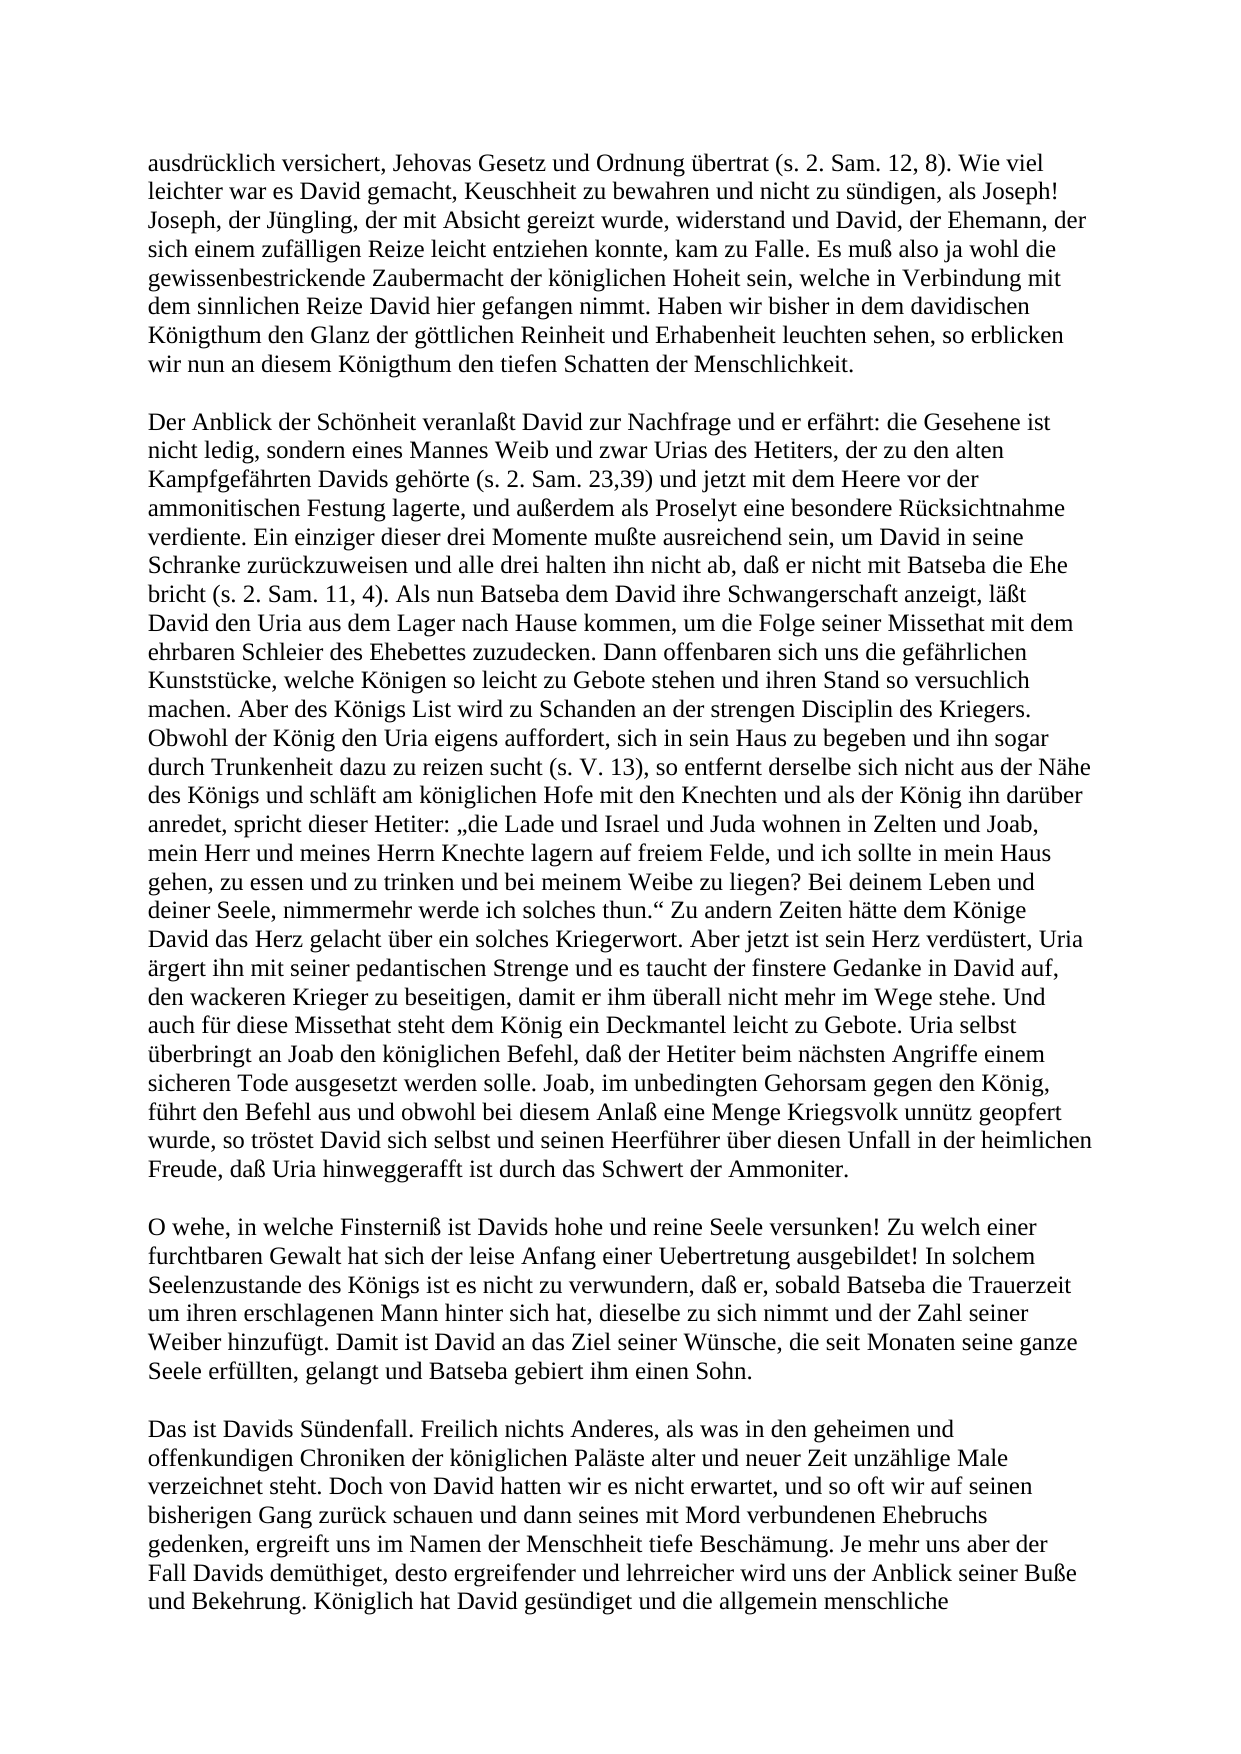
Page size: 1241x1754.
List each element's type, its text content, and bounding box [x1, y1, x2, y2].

text Der Anblick der Schönheit veranlaßt David zur Nachfrage und er erfährt: die Gesehene ist nicht ledig, sondern eines Mannes Weib und zwar Urias des Hetiters, der zu den alten Kampfgefährten Davids gehörte (s. 2. Sam. 23,39) und jetzt mit dem Heere vor der ammonitischen Festung lagerte, und außerdem als Proselyt eine besondere Rücksichtnahme verdiente. Ein einziger dieser drei Momente mußte ausreichend sein, um David in seine Schranke zurückzuweisen und alle drei halten ihn nicht ab, daß er nicht mit Batseba die Ehe bricht (s. 2. Sam. 11, 4). Als nun Batseba dem David ihre Schwangerschaft anzeigt, läßt David den Uria aus dem Lager nach Hause kommen, um die Folge seiner Missethat mit dem ehrbaren Schleier des Ehebettes zuzudecken. Dann offenbaren sich uns die gefährlichen Kunststücke, welche Königen so leicht zu Gebote stehen und ihren Stand so versuchlich machen. Aber des Königs List wird zu Schanden an der strengen Disciplin des Kriegers. Obwohl der König den Uria eigens auffordert, sich in sein Haus zu begeben und ihn sogar durch Trunkenheit dazu zu reizen sucht (s. V. 13), so entfernt derselbe sich nicht aus der Nähe des Königs und schläft am königlichen Hofe mit den Knechten und als der König ihn darüber anredet, spricht dieser Hetiter: „die Lade und Israel und Juda wohnen in Zelten und Joab, mein Herr und meines Herrn Knechte lagern auf freiem Felde, und ich sollte in mein Haus gehen, zu essen und zu trinken und bei meinem Weibe zu liegen? Bei deinem Leben und deiner Seele, nimmermehr werde ich solches thun.“ Zu andern Zeiten hätte dem Könige David das Herz gelacht über ein solches Kriegerwort. Aber jetzt ist sein Herz verdüstert, Uria ärgert ihn mit seiner pedantischen Strenge und es taucht der finstere Gedanke in David auf, den wackeren Krieger zu beseitigen, damit er ihm überall nicht mehr im Wege stehe. Und auch für diese Missethat steht dem König ein Deckmantel leicht zu Gebote. Uria selbst überbringt an Joab den königlichen Befehl, daß der Hetiter beim nächsten Angriffe einem sicheren Tode ausgesetzt werden solle. Joab, im unbedingten Gehorsam gegen den König, führt den Befehl aus und obwohl bei diesem Anlaß eine Menge Kriegsvolk unnütz geopfert wurde, so tröstet David sich selbst und seinen Heerführer über diesen Unfall in der heimlichen Freude, daß Uria hinweggerafft ist durch das Schwert der Ammoniter. [148, 407, 1093, 1183]
text O wehe, in welche Finsterniß ist Davids hohe und reine Seele versunken! Zu welch einer furchtbaren Gewalt hat sich der leise Anfang einer Uebertretung ausgebildet! In solchem Seelenzustande des Königs ist es nicht zu verwundern, daß er, sobald Batseba die Trauerzeit um ihren erschlagenen Mann hinter sich hat, dieselbe zu sich nimmt und der Zahl seiner Weiber hinzufügt. Damit ist David an das Ziel seiner Wünsche, die seit Monaten seine ganze Seele erfüllten, gelangt und Batseba gebiert ihm einen Sohn. [148, 1212, 1093, 1385]
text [148, 148, 1093, 378]
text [148, 1414, 1093, 1615]
